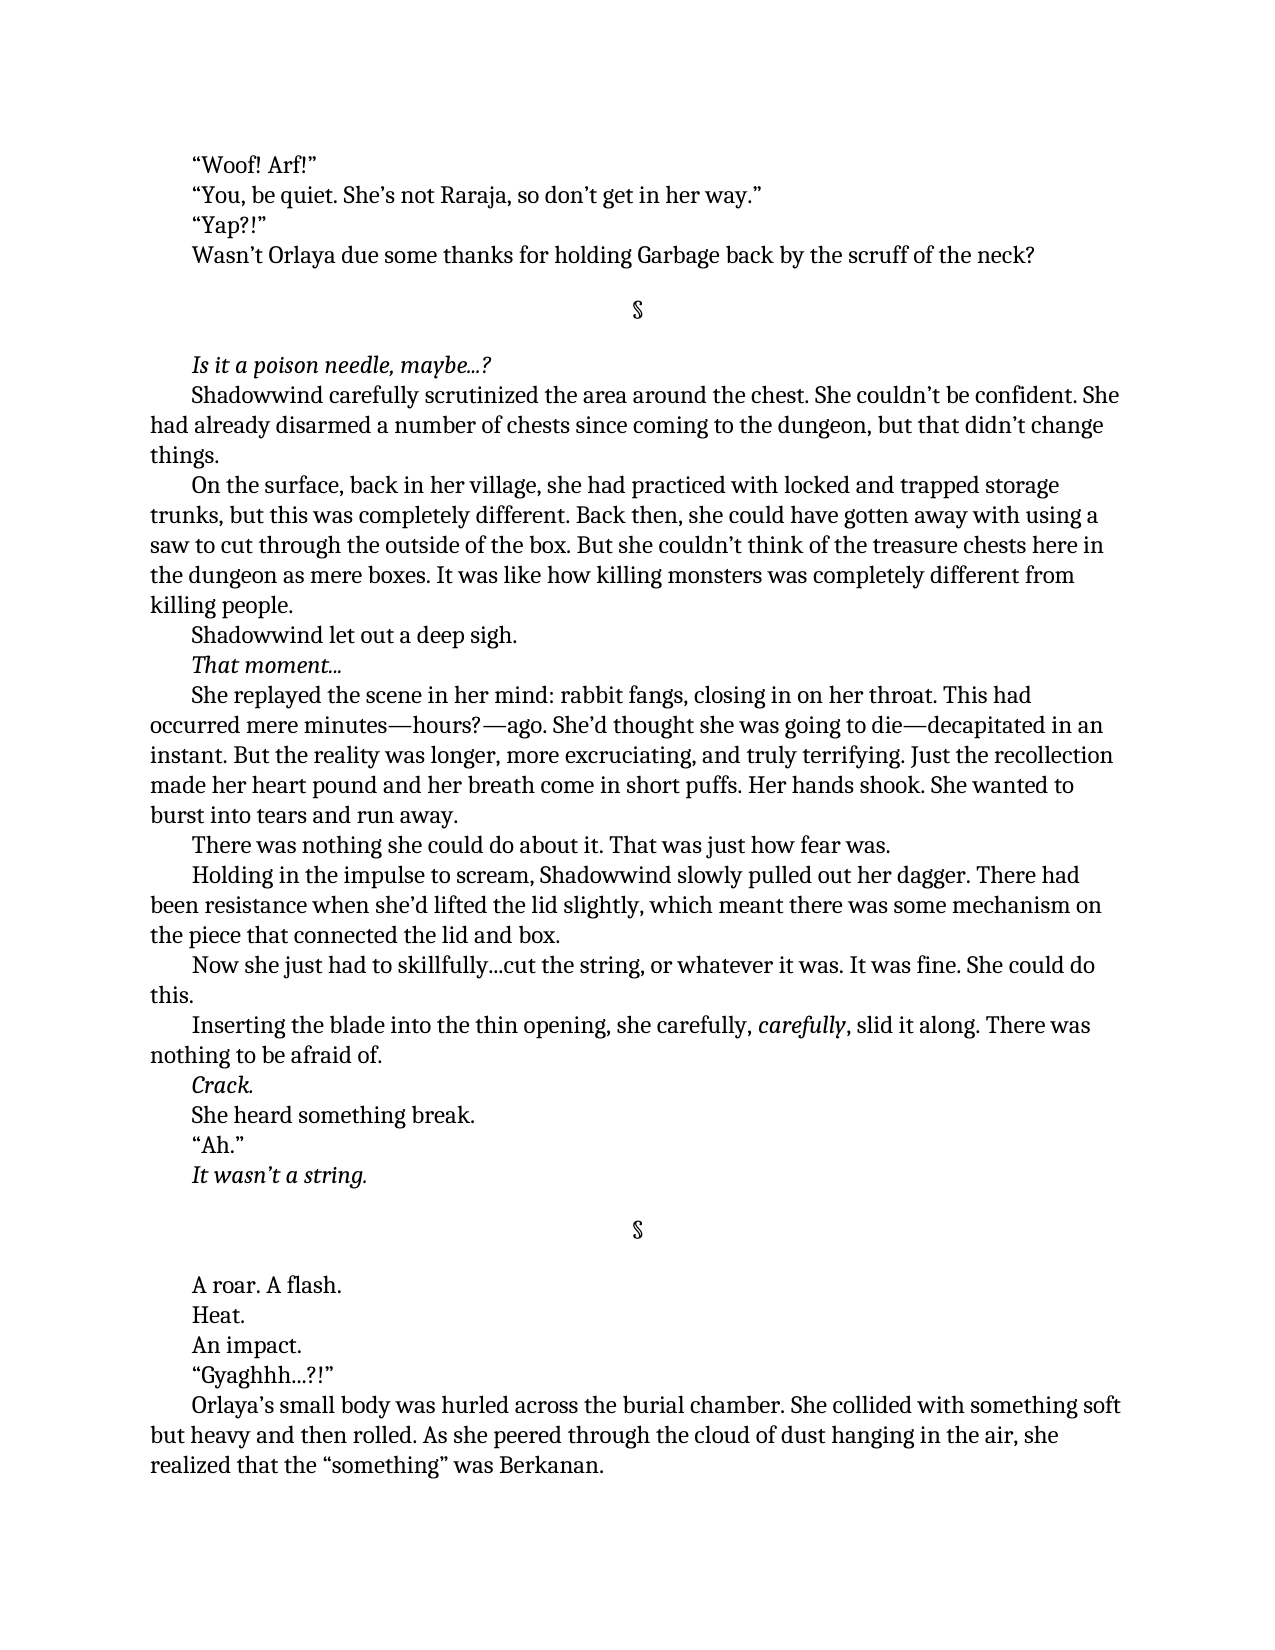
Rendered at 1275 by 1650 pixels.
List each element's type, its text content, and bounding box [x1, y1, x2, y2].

text Crack. [150, 1070, 1125, 1100]
text There was nothing she could do about it. That was just how fear was. [150, 830, 1125, 860]
text “Woof! Arf!” [150, 150, 1125, 180]
text § [150, 1215, 1125, 1245]
text Holding in the impulse to scream, Shadowwind slowly pulled out her dagger. There had been resistance when she’d lifted the lid slightly, which meant there was some mechanism on the piece that connected the lid and box. [150, 860, 1125, 950]
text A roar. A flash. [150, 1270, 1125, 1300]
text “Ah.” [150, 1130, 1125, 1160]
text It wasn’t a string. [150, 1160, 1125, 1190]
text § [150, 295, 1125, 325]
text Shadowwind carefully scrutinized the area around the chest. She couldn’t be confident. She had already disarmed a number of chests since coming to the dungeon, but that didn’t change things. [150, 380, 1125, 470]
text On the surface, back in her village, she had practiced with locked and trapped storage trunks, but this was completely different. Back then, she could have gotten away with using a saw to cut through the outside of the box. But she couldn’t think of the treasure chests here in the dungeon as mere boxes. It was like how killing monsters was completely different from killing people. [150, 470, 1125, 620]
text “You, be quiet. She’s not Raraja, so don’t get in her way.” [150, 180, 1125, 210]
text Now she just had to skillfully...cut the string, or whatever it was. It was fine. She could do this. [150, 950, 1125, 1010]
text “Yap?!” [150, 210, 1125, 240]
text Orlaya’s small body was hurled across the burial chamber. She collided with something soft but heavy and then rolled. As she peered through the cloud of dust hanging in the air, she realized that the “something” was Berkanan. [150, 1390, 1125, 1480]
text Is it a poison needle, maybe...? [150, 350, 1125, 380]
text Wasn’t Orlaya due some thanks for holding Garbage back by the scruff of the neck? [150, 240, 1125, 270]
text An impact. [150, 1330, 1125, 1360]
text Inserting the blade into the thin opening, she carefully, carefully, slid it along. There was nothing to be afraid of. [150, 1010, 1125, 1070]
text She replayed the scene in her mind: rabbit fangs, closing in on her throat. This had occurred mere minutes—hours?—ago. She’d thought she was going to die—decapitated in an instant. But the reality was longer, more excruciating, and truly terrifying. Just the recollection made her heart pound and her breath come in short puffs. Her hands shook. She wanted to burst into tears and run away. [150, 680, 1125, 830]
text Shadowwind let out a deep sigh. [150, 620, 1125, 650]
text That moment... [150, 650, 1125, 680]
text Heat. [150, 1300, 1125, 1330]
text “Gyaghhh...?!” [150, 1360, 1125, 1390]
text She heard something break. [150, 1100, 1125, 1130]
